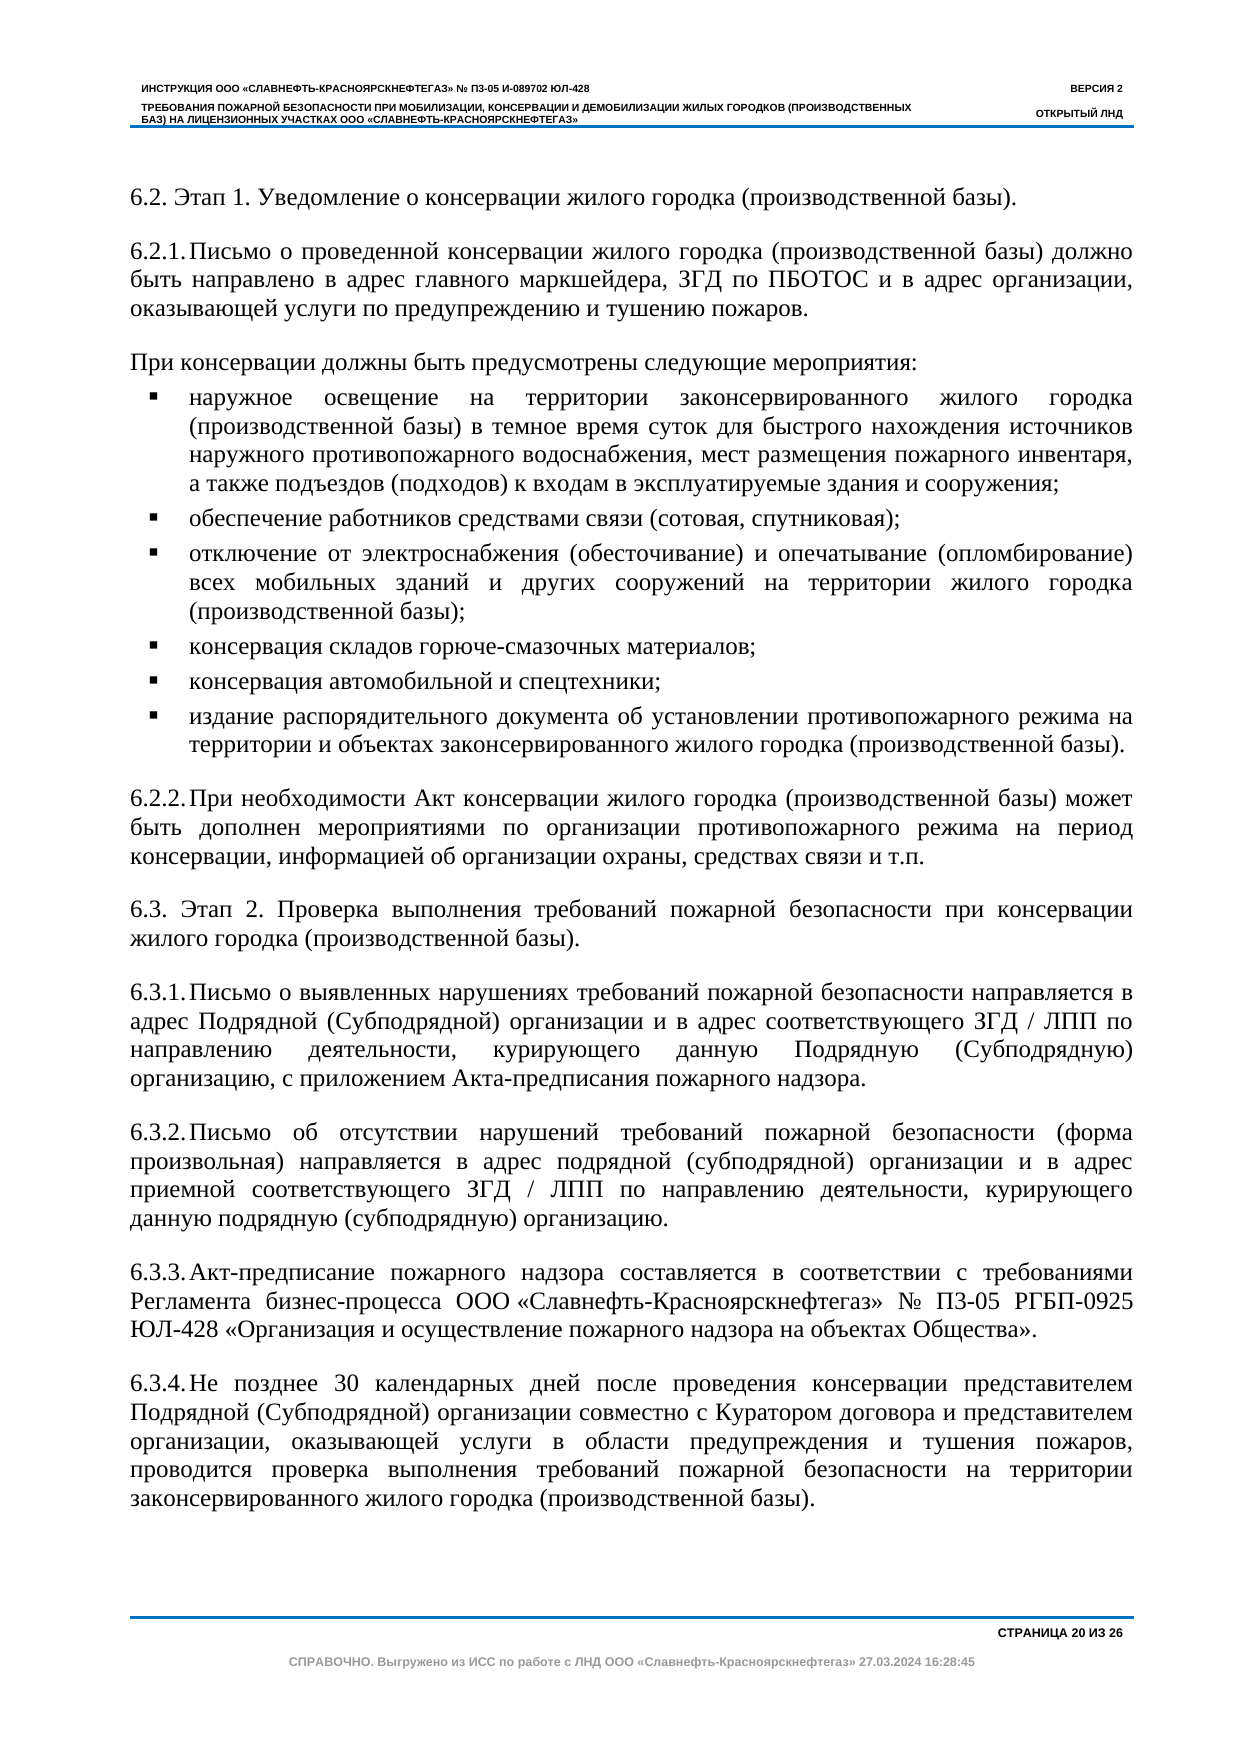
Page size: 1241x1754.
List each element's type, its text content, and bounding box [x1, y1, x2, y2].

list 6.2. Этап 1. Уведомление о консервации жилого городка (производственной базы). [130, 182, 1134, 211]
list Письмо о проведенной консервации жилого городка (производственной базы) должно быть направлено в адрес главного маркшейдера, ЗГД по ПБОТОС и в адрес организации, оказывающей услуги по предупреждению и тушению пожаров. [130, 236, 1134, 322]
list обеспечение работников средствами связи (сотовая, спутниковая); [148, 503, 1134, 532]
list издание распорядительного документа об установлении противопожарного режима на территории и объектах законсервированного жилого городка (производственной базы). [148, 701, 1134, 758]
list Письмо об отсутствии нарушений требований пожарной безопасности (форма произвольная) направляется в адрес подрядной (субподрядной) организации и в адрес приемной соответствующего ЗГД / ЛПП по направлению деятельности, курирующего данную подрядную (субподрядную) организацию. [130, 1117, 1134, 1232]
list консервация складов горюче-смазочных материалов; [148, 631, 1134, 659]
list При консервации должны быть предусмотрены следующие мероприятия: [130, 347, 1134, 376]
list 6.3. Этап 2. Проверка выполнения требований пожарной безопасности при консервации жилого городка (производственной базы). [130, 894, 1134, 952]
list При необходимости Акт консервации жилого городка (производственной базы) может быть дополнен мероприятиями по организации противопожарного режима на период консервации, информацией об организации охраны, средствах связи и т.п. [130, 783, 1134, 869]
list Акт-предписание пожарного надзора составляется в соответствии с требованиями Регламента бизнес-процесса ООО «Славнефть-Красноярскнефтегаз» № П3-05 РГБП-0925 ЮЛ-428 «Организация и осуществление пожарного надзора на объектах Общества». [130, 1257, 1134, 1343]
list консервация автомобильной и спецтехники; [148, 666, 1134, 694]
list Письмо о выявленных нарушениях требований пожарной безопасности направляется в адрес Подрядной (Субподрядной) организации и в адрес соответствующего ЗГД / ЛПП по направлению деятельности, курирующего данную Подрядную (Субподрядную) организацию, с приложением Акта-предписания пожарного надзора. [130, 977, 1134, 1092]
list Не позднее 30 календарных дней после проведения консервации представителем Подрядной (Субподрядной) организации совместно с Куратором договора и представителем организации, оказывающей услуги в области предупреждения и тушения пожаров, проводится проверка выполнения требований пожарной безопасности на территории законсервированного жилого городка (производственной базы). [130, 1368, 1134, 1512]
list отключение от электроснабжения (обесточивание) и опечатывание (опломбирование) всех мобильных зданий и других сооружений на территории жилого городка (производственной базы); [148, 538, 1134, 624]
list наружное освещение на территории законсервированного жилого городка (производственной базы) в темное время суток для быстрого нахождения источников наружного противопожарного водоснабжения, мест размещения пожарного инвентаря, а также подъездов (подходов) к входам в эксплуатируемые здания и сооружения; [148, 382, 1134, 497]
